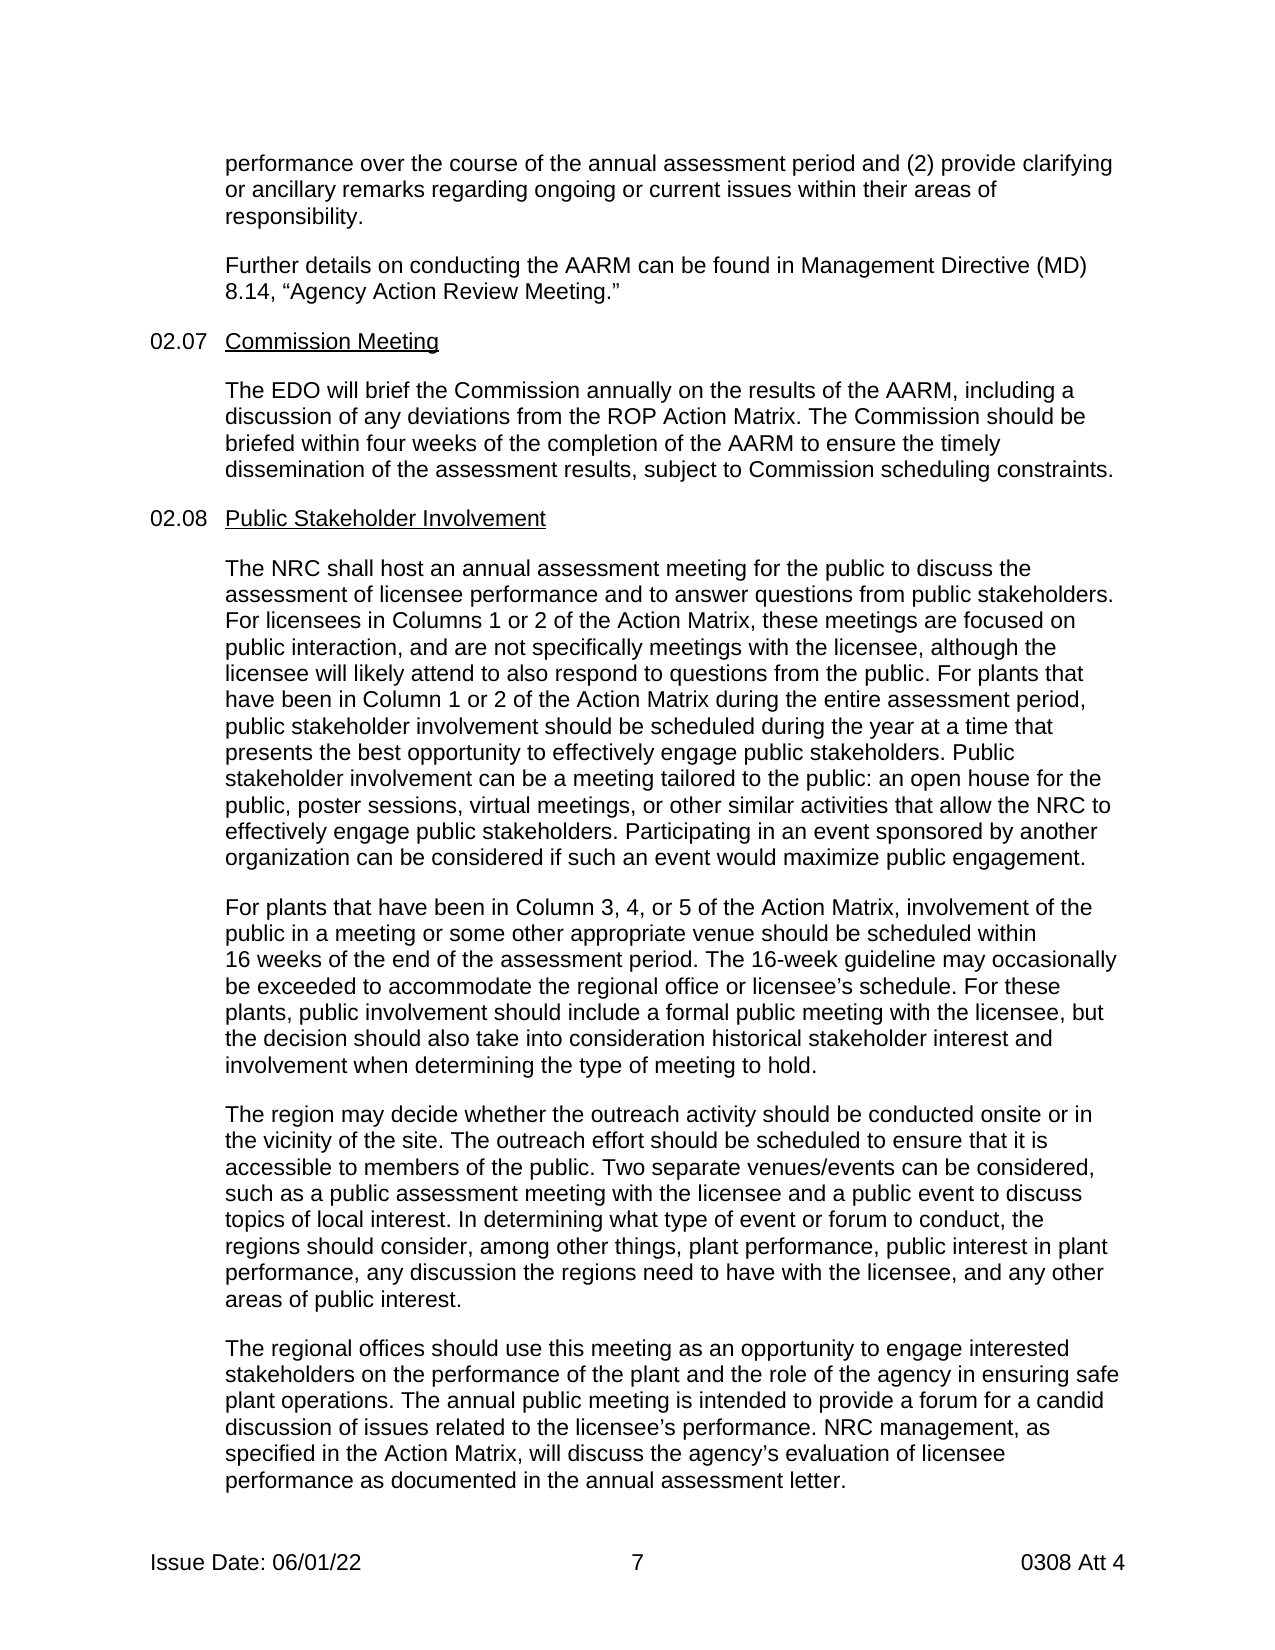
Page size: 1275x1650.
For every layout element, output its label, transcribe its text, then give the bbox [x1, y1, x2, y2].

text The regional offices should use this meeting as an opportunity to engage interested stakeholders on the performance of the plant and the role of the agency in ensuring safe plant operations. The annual public meeting is intended to provide a forum for a candid discussion of issues related to the licensee’s performance. NRC management, as specified in the Action Matrix, will discuss the agency’s evaluation of licensee performance as documented in the annual assessment letter. [225, 1335, 1125, 1493]
text For plants that have been in Column 3, 4, or 5 of the Action Matrix, involvement of the public in a meeting or some other appropriate venue should be scheduled within 16 weeks of the end of the assessment period. The 16-week guideline may occasionally be exceeded to accommodate the regional office or licensee’s schedule. For these plants, public involvement should include a formal public meeting with the licensee, but the decision should also take into consideration historical stakeholder interest and involvement when determining the type of meeting to hold. [225, 894, 1125, 1078]
subtitle 02.07 Commission Meeting [150, 328, 1125, 354]
text The region may decide whether the outreach activity should be conducted onsite or in the vicinity of the site. The outreach effort should be scheduled to ensure that it is accessible to members of the public. Two separate venues/events can be considered, such as a public assessment meeting with the licensee and a public event to discuss topics of local interest. In determining what type of event or forum to conduct, the regions should consider, among other things, plant performance, public interest in plant performance, any discussion the regions need to have with the licensee, and any other areas of public interest. [225, 1101, 1125, 1312]
subtitle 02.08 Public Stakeholder Involvement [150, 505, 1125, 532]
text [225, 150, 1125, 229]
text The EDO will brief the Commission annually on the results of the AARM, including a discussion of any deviations from the ROP Action Matrix. The Commission should be briefed within four weeks of the completion of the AARM to ensure the timely dissemination of the assessment results, subject to Commission scheduling constraints. [225, 377, 1125, 482]
text Further details on conducting the AARM can be found in Management Directive (MD) 8.14, “Agency Action Review Meeting.” [225, 252, 1125, 305]
text The NRC shall host an annual assessment meeting for the public to discuss the assessment of licensee performance and to answer questions from public stakeholders. For licensees in Columns 1 or 2 of the Action Matrix, these meetings are focused on public interaction, and are not specifically meetings with the licensee, although the licensee will likely attend to also respond to questions from the public. For plants that have been in Column 1 or 2 of the Action Matrix during the entire assessment period, public stakeholder involvement should be scheduled during the year at a time that presents the best opportunity to effectively engage public stakeholders. Public stakeholder involvement can be a meeting tailored to the public: an open house for the public, poster sessions, virtual meetings, or other similar activities that allow the NRC to effectively engage public stakeholders. Participating in an event sponsored by another organization can be considered if such an event would maximize public engagement. [225, 554, 1125, 871]
